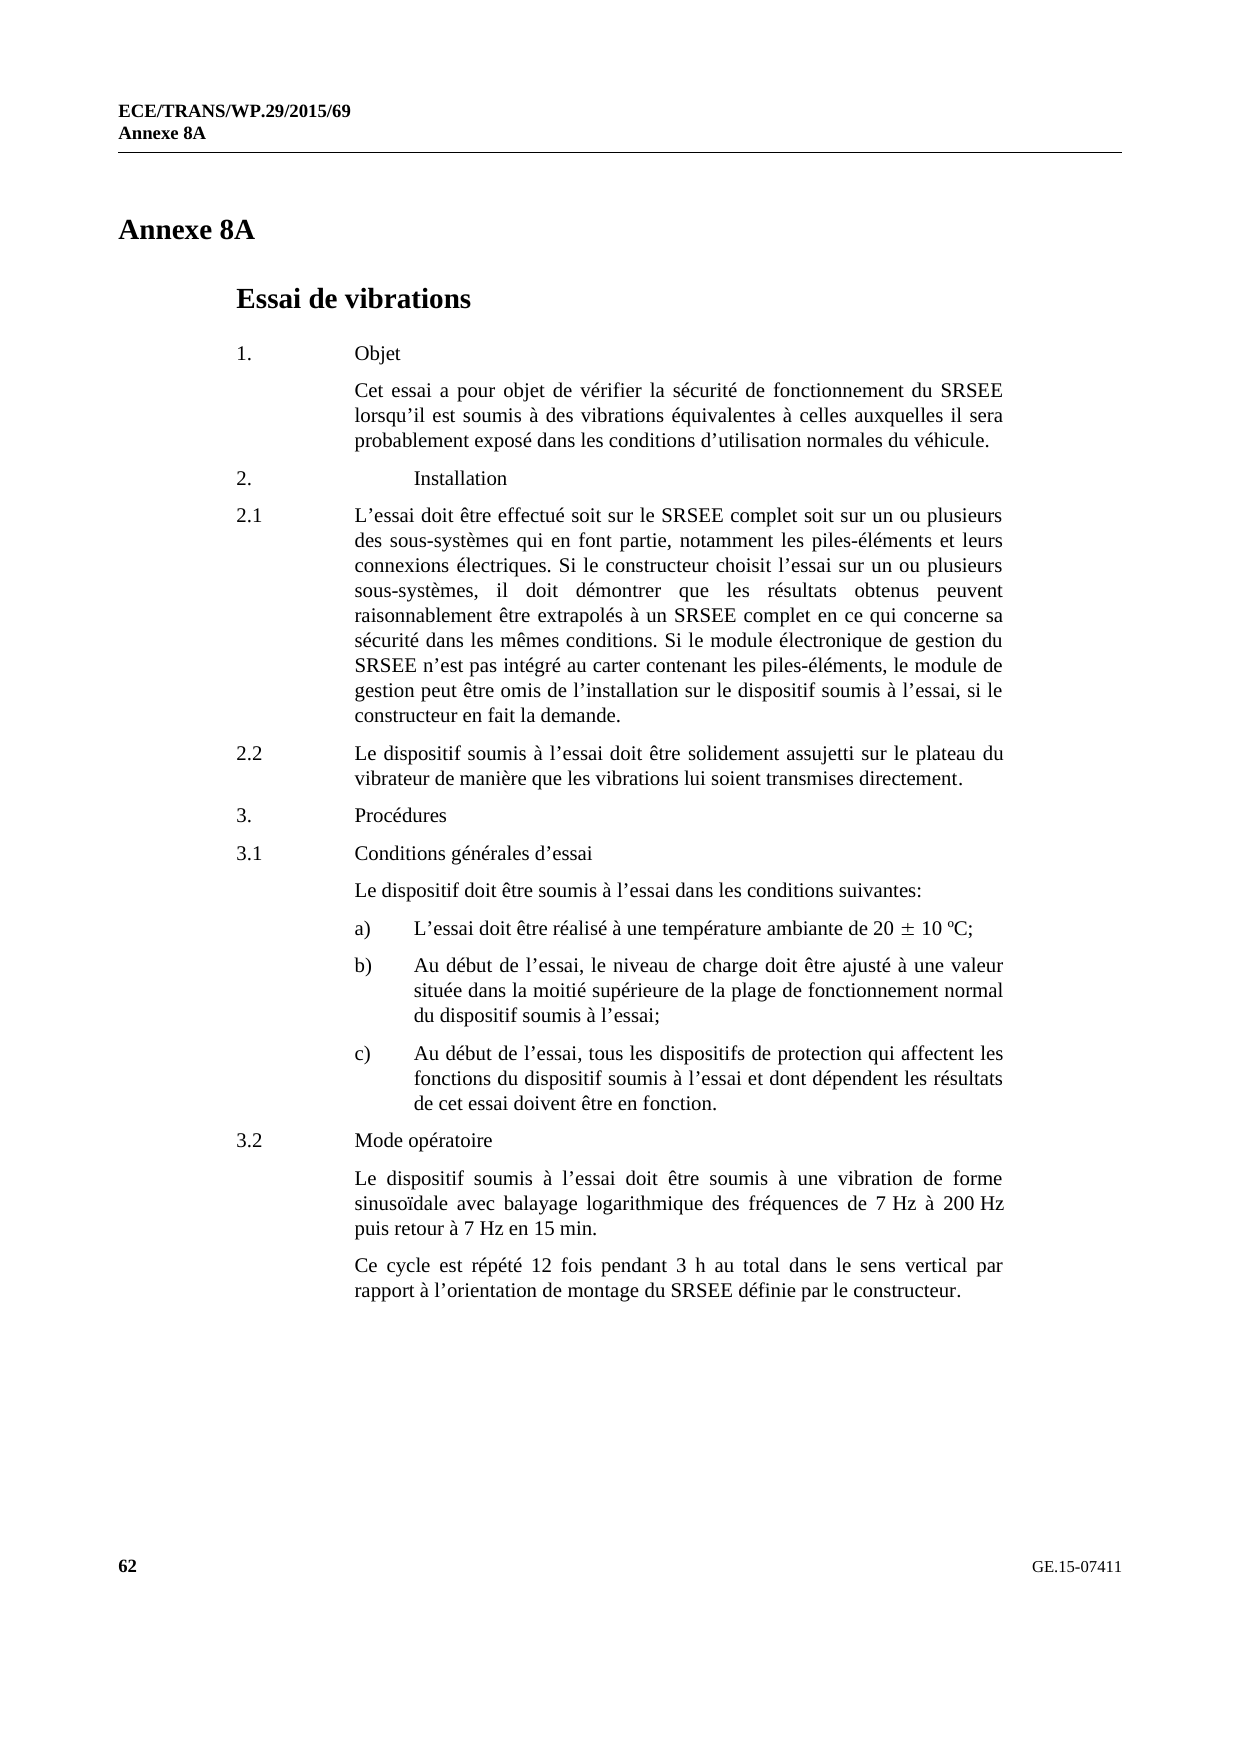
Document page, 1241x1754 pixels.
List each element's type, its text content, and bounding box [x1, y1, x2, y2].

text Cet essai a pour objet de vérifier la sécurité de fonctionnement du SRSEE lorsqu’il est soumis à des vibrations équivalentes à celles auxquelles il sera probablement exposé dans les conditions d’utilisation normales du véhicule. [354, 377, 1004, 452]
text Le dispositif doit être soumis à l’essai dans les conditions suivantes: [354, 877, 1004, 902]
text Ce cycle est répété 12 fois pendant 3 h au total dans le sens vertical par rapport à l’orientation de montage du SRSEE définie par le constructeur. [354, 1252, 1004, 1302]
text a) L’essai doit être réalisé à une température ambiante de 20 10 ºC; [354, 915, 1004, 940]
text 2. Installation [236, 465, 1004, 490]
text b) Au début de l’essai, le niveau de charge doit être ajusté à une valeur située dans la moitié supérieure de la plage de fonctionnement normal du dispositif soumis à l’essai; [354, 952, 1004, 1027]
text Le dispositif soumis à l’essai doit être soumis à une vibration de forme sinusoïdale avec balayage logarithmique des fréquences de 7 Hz à 200 Hz puis retour à 7 Hz en 15 min. [354, 1165, 1004, 1240]
text 1. Objet [236, 340, 1004, 365]
text 3.1 Conditions générales d’essai [236, 840, 1004, 865]
text 3.2 Mode opératoire [236, 1127, 1004, 1152]
text Annexe 8A [118, 215, 1004, 246]
text Essai de vibrations [118, 283, 1004, 315]
text c) Au début de l’essai, tous les dispositifs de protection qui affectent les fonctions du dispositif soumis à l’essai et dont dépendent les résultats de cet essai doivent être en fonction. [354, 1040, 1004, 1115]
text 2.2 Le dispositif soumis à l’essai doit être solidement assujetti sur le plateau du vibrateur de manière que les vibrations lui soient transmises directement. [236, 740, 1004, 790]
text 2.1 L’essai doit être effectué soit sur le SRSEE complet soit sur un ou plusieurs des sous-systèmes qui en font partie, notamment les piles-éléments et leurs connexions électriques. Si le constructeur choisit l’essai sur un ou plusieurs sous-systèmes, il doit démontrer que les résultats obtenus peuvent raisonnablement être extrapolés à un SRSEE complet en ce qui concerne sa sécurité dans les mêmes conditions. Si le module électronique de gestion du SRSEE n’est pas intégré au carter contenant les piles-éléments, le module de gestion peut être omis de l’installation sur le dispositif soumis à l’essai, si le constructeur en fait la demande. [236, 502, 1004, 727]
text 3. Procédures [236, 802, 1004, 827]
